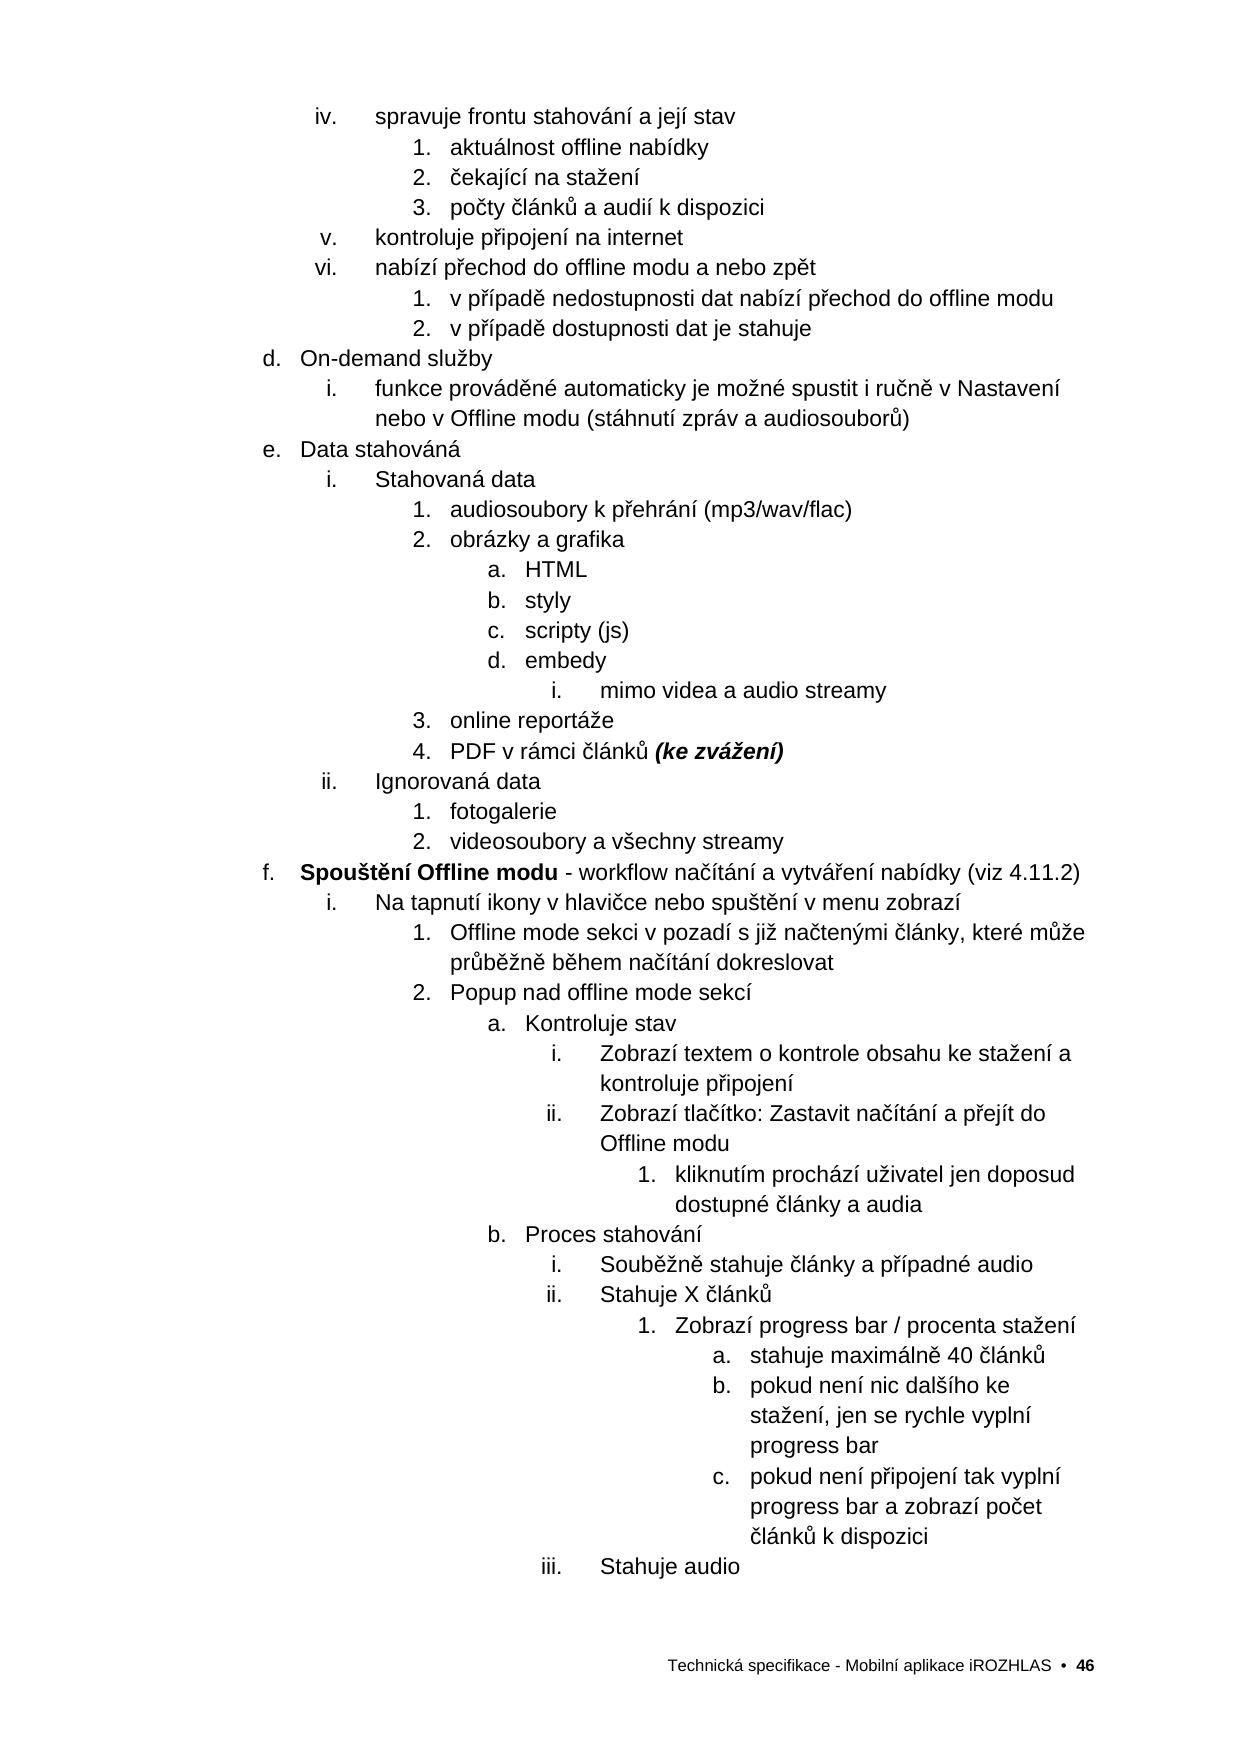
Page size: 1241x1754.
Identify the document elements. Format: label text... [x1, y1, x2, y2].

list stahuje maximálně 40 článků [712, 1342, 1094, 1368]
list videosoubory a všechny streamy [412, 828, 1094, 855]
list Kontroluje stav [487, 1009, 1094, 1036]
list Proces stahování [487, 1221, 1094, 1247]
list PDF v rámci článků (ke zvážení) [412, 738, 1094, 764]
list Popup nad offline mode sekcí [412, 979, 1094, 1006]
list embedy [487, 647, 1094, 673]
list Souběžně stahuje články a případné audio [562, 1251, 1094, 1278]
list kliknutím prochází uživatel jen doposud dostupné články a audia [637, 1161, 1094, 1217]
list v případě nedostupnosti dat nabízí přechod do offline modu [412, 284, 1094, 311]
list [712, 1463, 1094, 1549]
list Stahovaná data [337, 466, 1094, 492]
list Offline mode sekci v pozadí s již načtenými články, které může průběžně během načítání dokreslovat [412, 919, 1094, 976]
list scripty (js) [487, 617, 1094, 643]
list Zobrazí progress bar / procenta stažení [637, 1312, 1094, 1338]
list Zobrazí tlačítko: Zastavit načítání a přejít do Offline modu [562, 1100, 1094, 1157]
list nabízí přechod do offline modu a nebo zpět [337, 254, 1094, 281]
list HTML [487, 556, 1094, 583]
list Stahuje audio [562, 1553, 1094, 1580]
list spravuje frontu stahování a její stav [337, 103, 1094, 130]
list On-demand služby [262, 345, 1094, 371]
list počty článků a audií k dispozici [412, 194, 1094, 220]
list v případě dostupnosti dat je stahuje [412, 315, 1094, 341]
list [712, 1372, 1094, 1459]
list Zobrazí textem o kontrole obsahu ke stažení a kontroluje připojení [562, 1040, 1094, 1096]
list fotogalerie [412, 798, 1094, 824]
list Na tapnutí ikony v hlavičce nebo spuštění v menu zobrazí [337, 889, 1094, 915]
list funkce prováděné automaticky je možné spustit i ručně v Nastavení nebo v Offline modu (stáhnutí zpráv a audiosouborů) [337, 375, 1094, 432]
list styly [487, 587, 1094, 613]
list kontroluje připojení na internet [337, 224, 1094, 251]
list Spouštění Offline modu - workflow načítání a vytváření nabídky (viz 4.11.2) [262, 858, 1094, 885]
list audiosoubory k přehrání (mp3/wav/flac) [412, 496, 1094, 522]
list mimo videa a audio streamy [562, 677, 1094, 704]
list Data stahováná [262, 436, 1094, 462]
list aktuálnost offline nabídky [412, 133, 1094, 160]
list online reportáže [412, 707, 1094, 734]
list čekající na stažení [412, 164, 1094, 190]
list Stahuje X článků [562, 1281, 1094, 1308]
list obrázky a grafika [412, 526, 1094, 553]
list Ignorovaná data [337, 768, 1094, 794]
